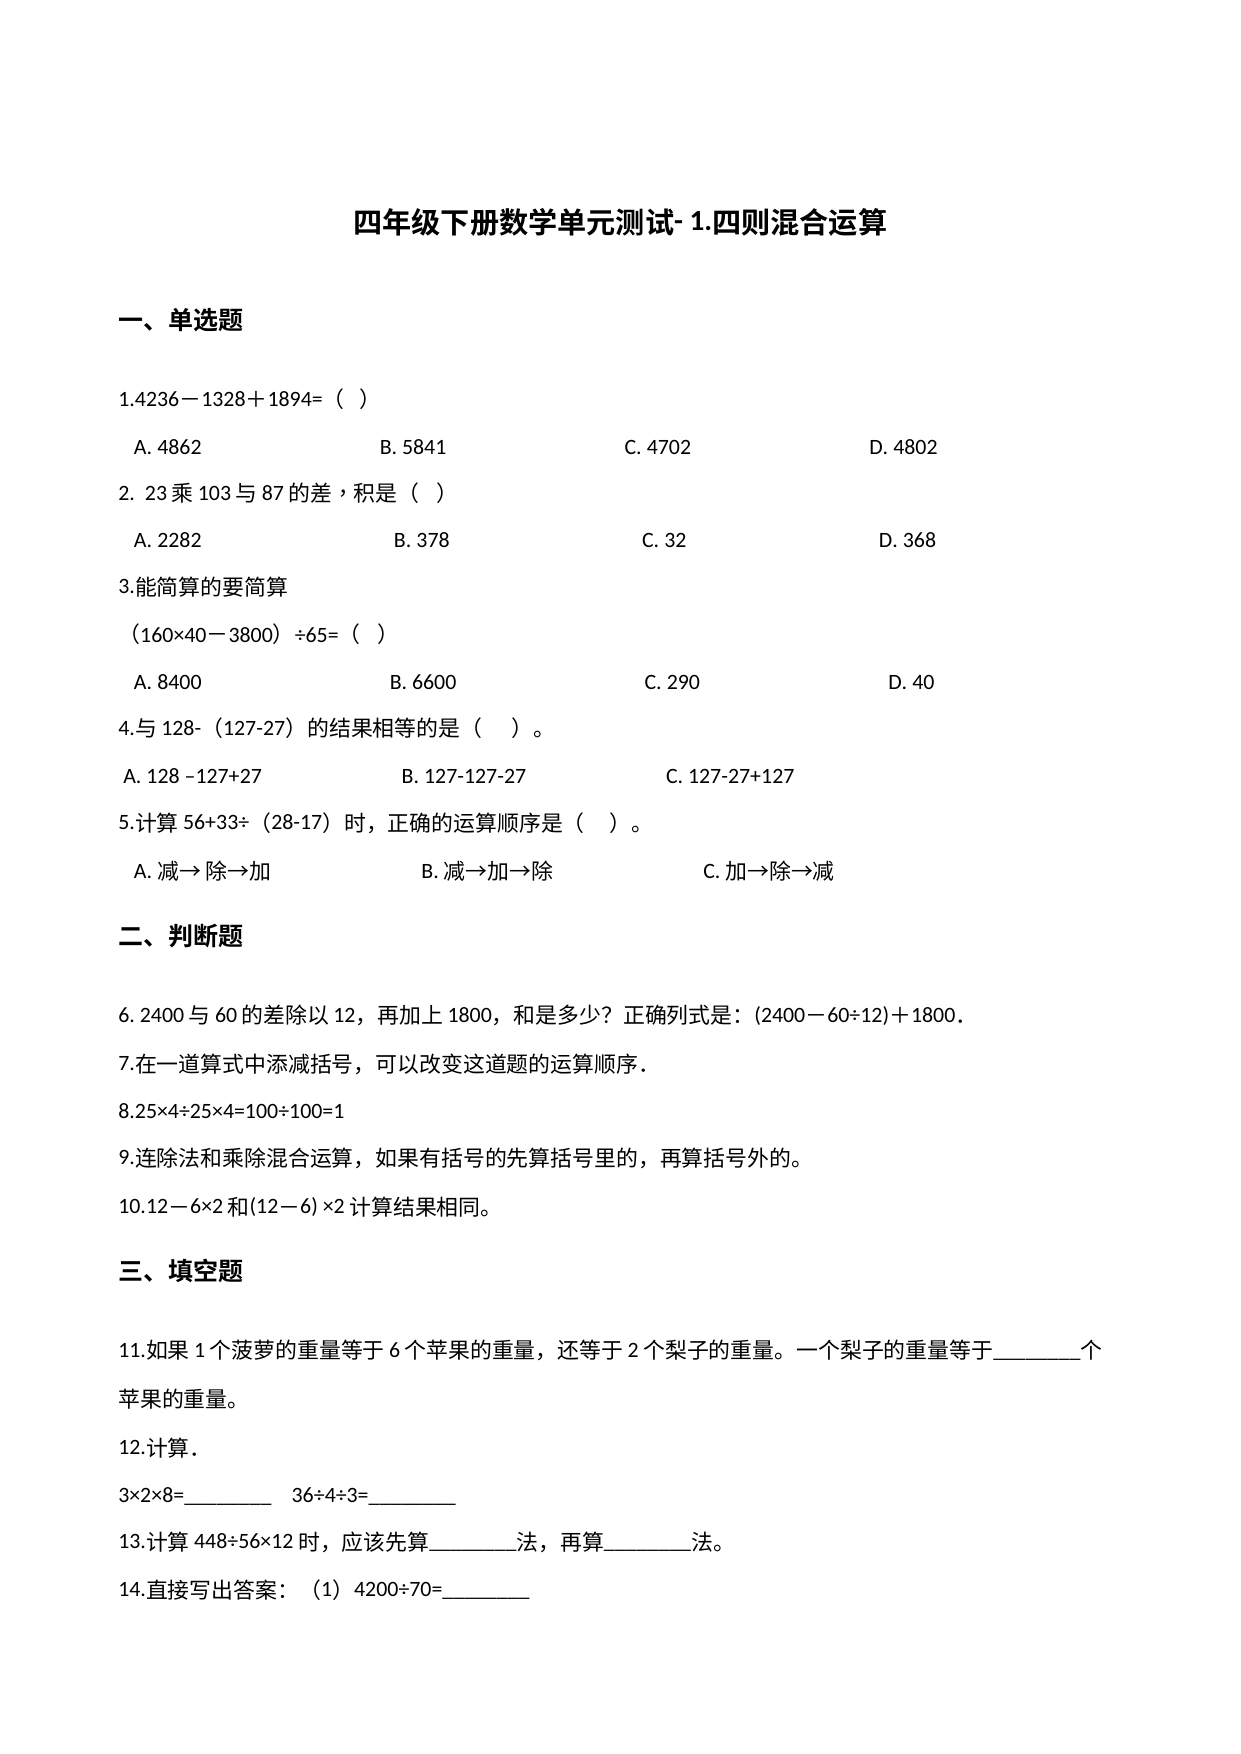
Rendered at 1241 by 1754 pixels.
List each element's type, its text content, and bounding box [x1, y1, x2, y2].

picture [396, 777, 402, 784]
text A. 减→ 除→加 B. 减→加→除 C. 加→除→减 [134, 854, 1122, 886]
text （160×40－3800）÷65=（ ） [118, 618, 1122, 650]
text 三、填空题 [118, 1237, 1122, 1302]
text 5.计算56+33÷（28-17）时，正确的运算顺序是（ ）。 [118, 806, 1122, 838]
text 14.直接写出答案：（1）4200÷70=________ [118, 1573, 1122, 1605]
text 12.计算． [118, 1430, 1122, 1463]
text 6. 2400与60的差除以12，再加上1800，和是多少？正确列式是：(2400－60÷12)＋1800． [118, 998, 1122, 1030]
text 4.与128-（127-27）的结果相等的是（ ）。 A. 128 –127+27 B. 127-127-27 C. 127-27+127 [118, 711, 1122, 792]
text 2. 23乘103与87的差，积是（ ） [118, 476, 1122, 509]
text 11.如果1个菠萝的重量等于6个苹果的重量，还等于2个梨子的重量。一个梨子的重量等于________个苹果的重量。 [118, 1333, 1122, 1414]
text 二、判断题 [118, 902, 1122, 967]
text 四年级下册数学单元测试- 1.四则混合运算 [118, 188, 1122, 253]
text 一、单选题 [118, 286, 1122, 351]
text 3.能简算的要简算 [118, 569, 1122, 602]
text 1.4236－1328＋1894=（ ） [118, 382, 1122, 414]
text 3×2×8=________ 36÷4÷3=________ [118, 1478, 1122, 1511]
text 13.计算448÷56×12时，应该先算________法，再算________法。 [118, 1524, 1122, 1557]
text 8.25×4÷25×4=100÷100=1 [118, 1094, 1122, 1127]
text A. 2282 B. 378 C. 32 D. 368 [134, 524, 1122, 556]
text 9.连除法和乘除混合运算，如果有括号的先算括号里的，再算括号外的。 10.12－6×2和(12－6) ×2计算结果相同。 [118, 1140, 1122, 1222]
text A. 4862 B. 5841 C. 4702 D. 4802 [134, 430, 1122, 463]
text 7.在一道算式中添减括号，可以改变这道题的运算顺序． [118, 1046, 1122, 1079]
text A. 8400 B. 6600 C. 290 D. 40 [134, 665, 1122, 698]
